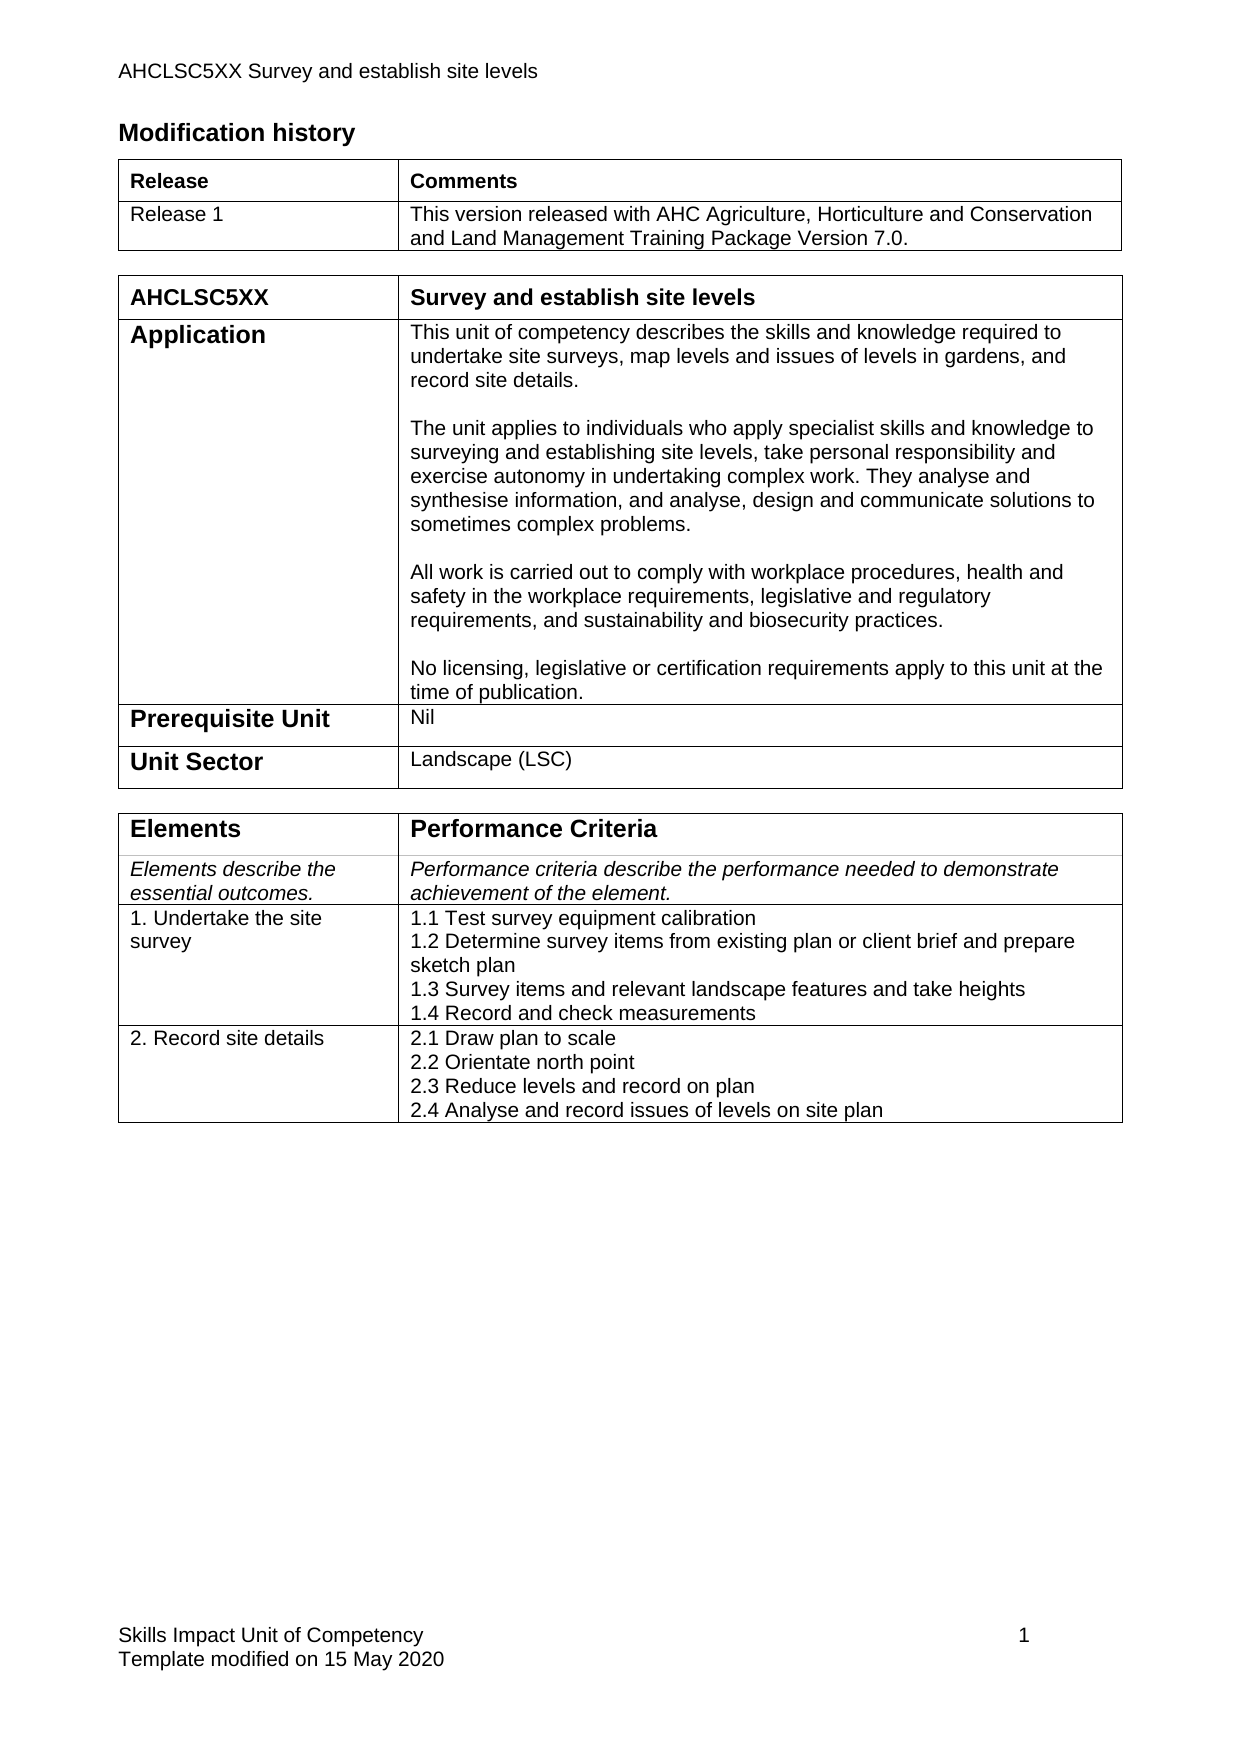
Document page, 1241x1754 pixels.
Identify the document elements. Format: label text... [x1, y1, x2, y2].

table_header AHCLSC5XX [119, 276, 398, 319]
table_cell Nil [399, 705, 1122, 746]
table_cell Landscape (LSC) [399, 747, 1122, 788]
table_cell Prerequisite Unit [119, 705, 398, 746]
subtitle Modification history [118, 118, 1122, 147]
table_cell 1.1 Test survey equipment calibration 1.2 Determine survey items from existing plan or client brief and prepare sketch plan 1.3 Survey items and relevant landscape features and take heights 1.4 Record and check measurements [399, 905, 1122, 1025]
table_header Survey and establish site levels [399, 276, 1122, 319]
table_cell This version released with AHC Agriculture, Horticulture and Conservation and Land Management Training Package Version 7.0. [399, 202, 1121, 250]
table_header Release [119, 160, 398, 201]
table_header Elements [119, 814, 398, 855]
table_cell Release 1 [119, 202, 398, 250]
table_cell Elements describe the essential outcomes. [119, 856, 398, 904]
table_cell Performance criteria describe the performance needed to demonstrate achievement of the element. [399, 856, 1122, 904]
table_cell This unit of competency describes the skills and knowledge required to undertake site surveys, map levels and issues of levels in gardens, and record site details. The unit applies to individuals who apply specialist skills and knowledge to surveying and establishing site levels, take personal responsibility and exercise autonomy in undertaking complex work. They analyse and synthesise information, and analyse, design and communicate solutions to sometimes complex problems. All work is carried out to comply with workplace procedures, health and safety in the workplace requirements, legislative and regulatory requirements, and sustainability and biosecurity practices. No licensing, legislative or certification requirements apply to this unit at the time of publication. [399, 320, 1122, 703]
table_header Comments [399, 160, 1121, 201]
table_cell Unit Sector [119, 747, 398, 788]
table_cell 2.1 Draw plan to scale 2.2 Orientate north point 2.3 Reduce levels and record on plan 2.4 Analyse and record issues of levels on site plan [399, 1026, 1122, 1122]
table_cell 2. Record site details [119, 1026, 398, 1122]
table_cell 1. Undertake the site survey [119, 905, 398, 1025]
table_header Performance Criteria [399, 814, 1122, 855]
table_cell Application [119, 320, 398, 703]
